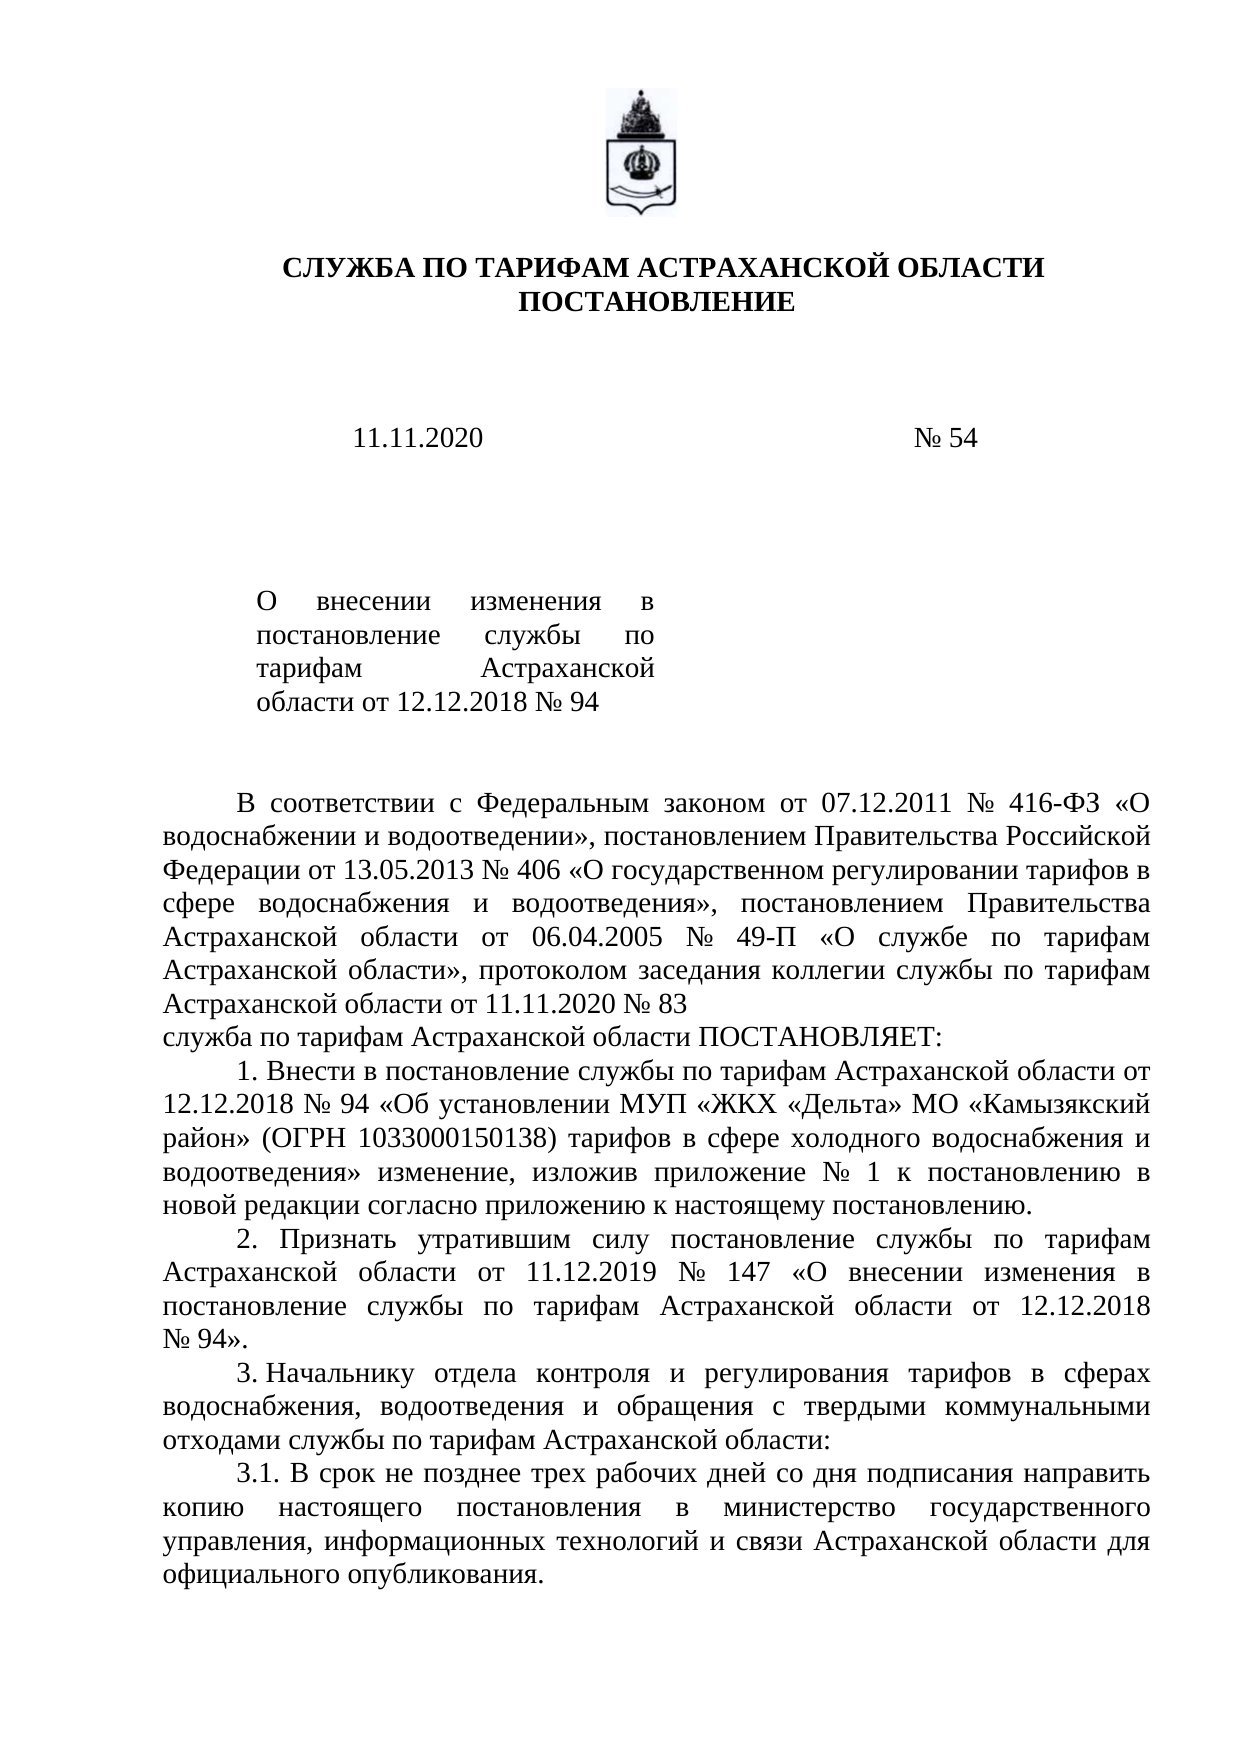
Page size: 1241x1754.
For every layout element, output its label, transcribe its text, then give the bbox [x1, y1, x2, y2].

text ПСЛУЖБА ПО ТАРИФАМ АСТРАХАНСКОЙ ОБЛАСТИ [162, 250, 1152, 284]
text ПОСТАНОВЛЕНИЕ [162, 284, 1152, 317]
table_header О внесении изменения в постановление службы по тарифам Астраханской области от 12.12.2018 № 94 [182, 584, 669, 718]
text В соответствии с Федеральным законом от 07.12.2011 № 416-ФЗ «О водоснабжении и водоотведении», постановлением Правительства Российской Федерации от 13.05.2013 № 406 «О государственном регулировании тарифов в сфере водоснабжения и водоотведения», постановлением Правительства Астраханской области от 06.04.2005 № 49-П «О службе по тарифам Астраханской области», протоколом заседания коллегии службы по тарифам Астраханской области от 11.11.2020 № 83 [162, 785, 1152, 1019]
text служба по тарифам Астраханской области ПОСТАНОВЛЯЕТ: [162, 1019, 1152, 1053]
text 3. Начальнику отдела контроля и регулирования тарифов в сферах водоснабжения, водоотведения и обращения с твердыми коммунальными отходами службы по тарифам Астраханской области: [162, 1355, 1152, 1456]
text 1. Внести в постановление службы по тарифам Астраханской области от 12.12.2018 № 94 «Об установлении МУП «ЖКХ «Дельта» МО «Камызякский район» (ОГРН 1033000150138) тарифов в сфере холодного водоснабжения и водоотведения» изменение, изложив приложение № 1 к постановлению в новой редакции согласно приложению к настоящему постановлению. [162, 1053, 1152, 1221]
text 3.1. В срок не позднее трех рабочих дней со дня подписания направить копию настоящего постановления в министерство государственного управления, информационных технологий и связи Астраханской области для официального опубликования. [162, 1456, 1152, 1590]
text 2. Признать утратившим силу постановление службы по тарифам Астраханской области от 11.12.2019 № 147 «О внесении изменения в постановление службы по тарифам Астраханской области от 12.12.2018 № 94». [162, 1221, 1152, 1355]
picture [605, 88, 678, 217]
text 11.11.2020 № 54 [162, 420, 1152, 454]
